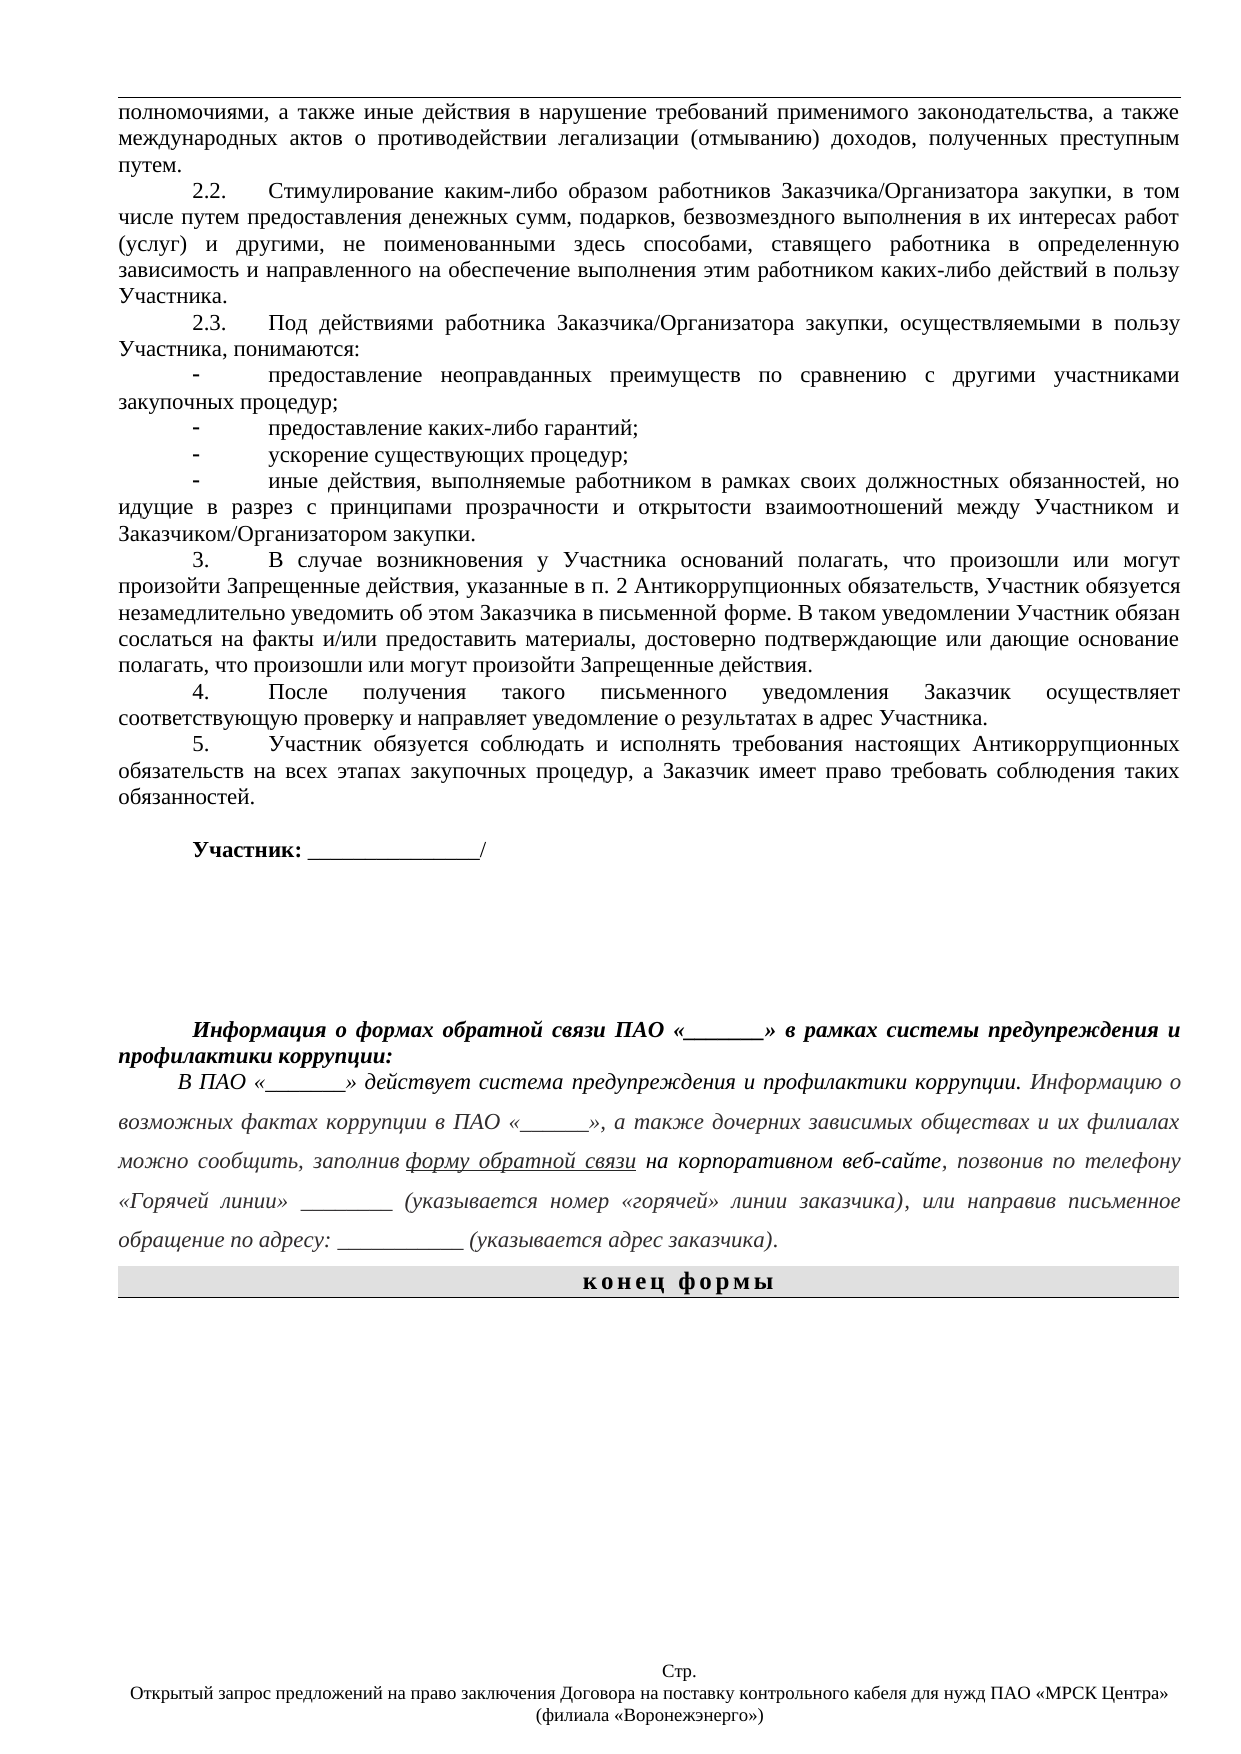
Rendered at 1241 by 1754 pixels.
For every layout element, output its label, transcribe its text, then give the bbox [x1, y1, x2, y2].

text В ПАО «_______» действует система предупреждения и профилактики коррупции. Информацию о возможных фактах коррупции в ПАО «______», а также дочерних зависимых обществах и их филиалах можно сообщить, заполнив форму обратной связи на корпоративном веб-сайте, позвонив по телефону «Горячей линии» ________ (указывается номер «горячей» линии заказчика), или направив письменное обращение по адресу: ___________ (указывается адрес заказчика). [118, 1134, 1181, 1187]
list предоставление неоправданных преимуществ по сравнению с другими участниками закупочных процедур; [118, 362, 1181, 414]
text В ПАО «_______» действует система предупреждения и профилактики коррупции. Информацию о возможных фактах коррупции в ПАО «______», а также дочерних зависимых обществах и их филиалах можно сообщить, заполнив форму обратной связи на корпоративном веб-сайте, позвонив по телефону «Горячей линии» ________ (указывается номер «горячей» линии заказчика), или направив письменное обращение по адресу: ___________ (указывается адрес заказчика). [118, 1068, 1181, 1108]
list иные действия, выполняемые работником в рамках своих должностных обязанностей, но идущие в разрез с принципами прозрачности и открытости взаимоотношений между Участником и Заказчиком/Организатором закупки. [118, 467, 1181, 546]
list Участник обязуется соблюдать и исполнять требования настоящих Антикоррупционных обязательств на всех этапах закупочных процедур, а Заказчик имеет право требовать соблюдения таких обязанностей. [118, 731, 1181, 809]
text Информация о формах обратной связи ПАО «_______» в рамках системы предупреждения и профилактики коррупции: [118, 1016, 1181, 1068]
text конец формы [118, 1266, 1179, 1297]
list В случае возникновения у Участника оснований полагать, что произошли или могут произойти Запрещенные действия, указанные в п. 2 Антикоррупционных обязательств, Участник обязуется незамедлительно уведомить об этом Заказчика в письменной форме. В таком уведомлении Участник обязан сослаться на факты и/или предоставить материалы, достоверно подтверждающие или дающие основание полагать, что произошли или могут произойти Запрещенные действия. [118, 546, 1181, 678]
list Под действиями работника Заказчика/Организатора закупки, осуществляемыми в пользу Участника, понимаются: [118, 309, 1181, 362]
list После получения такого письменного уведомления Заказчик осуществляет соответствующую проверку и направляет уведомление о результатах в адрес Участника. [118, 678, 1181, 731]
text В ПАО «_______» действует система предупреждения и профилактики коррупции. Информацию о возможных фактах коррупции в ПАО «______», а также дочерних зависимых обществах и их филиалах можно сообщить, заполнив форму обратной связи на корпоративном веб-сайте, позвонив по телефону «Горячей линии» ________ (указывается номер «горячей» линии заказчика), или направив письменное обращение по адресу: ___________ (указывается адрес заказчика). [118, 1213, 1181, 1253]
list ускорение существующих процедур; [118, 441, 1181, 467]
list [118, 98, 1181, 177]
text Участник: _______________/ [118, 836, 1181, 862]
list Cтимулирование каким-либо образом работников Заказчика/Организатора закупки, в том числе путем предоставления денежных сумм, подарков, безвозмездного выполнения в их интересах работ (услуг) и другими, не поименованными здесь способами, ставящего работника в определенную зависимость и направленного на обеспечение выполнения этим работником каких-либо действий в пользу Участника. [118, 177, 1181, 309]
list предоставление каких-либо гарантий; [118, 414, 1181, 441]
